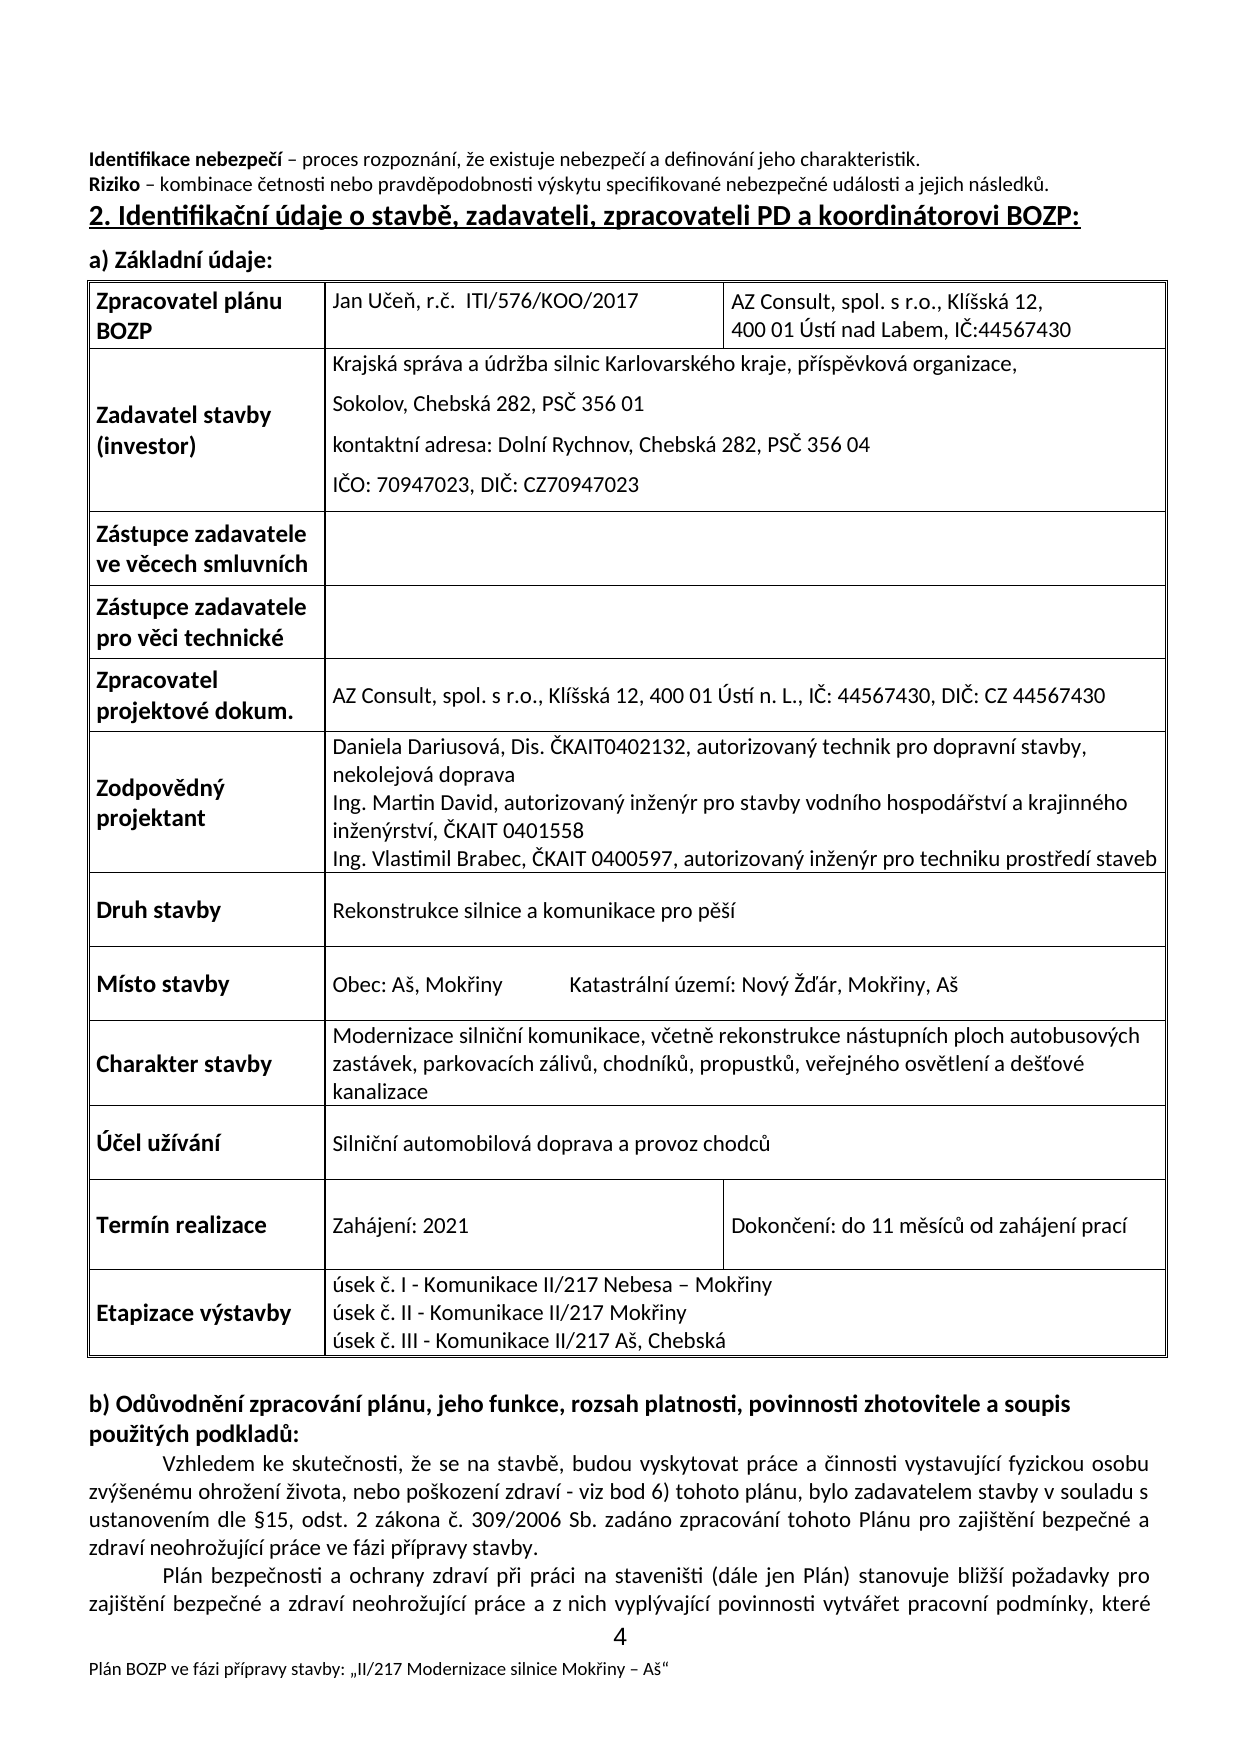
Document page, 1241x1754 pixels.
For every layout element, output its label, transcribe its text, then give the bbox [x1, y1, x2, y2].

table_cell Zadavatel stavby (investor) [90, 349, 324, 511]
table_cell úsek č. I - Komunikace II/217 Nebesa – Mokřiny úsek č. II - Komunikace II/217 Mokřiny úsek č. III - Komunikace II/217 Aš, Chebská [326, 1270, 1165, 1354]
table_cell Rekonstrukce silnice a komunikace pro pěší [326, 873, 1165, 946]
table_cell Silniční automobilová doprava a provoz chodců [326, 1106, 1165, 1179]
table_cell Daniela Dariusová, Dis. ČKAIT0402132, autorizovaný technik pro dopravní stavby, nekolejová doprava Ing. Martin David, autorizovaný inženýr pro stavby vodního hospodářství a krajinného inženýrství, ČKAIT 0401558 Ing. Vlastimil Brabec, ČKAIT 0400597, autorizovaný inženýr pro techniku prostředí staveb [326, 732, 1165, 872]
table_cell Etapizace výstavby [90, 1270, 324, 1354]
text Riziko – kombinace četnosti nebo pravděpodobnosti výskytu specifikované nebezpečné události a jejich následků. [89, 171, 1152, 197]
table_header AZ Consult, spol. s r.o., Klíšská 12, 400 01 Ústí nad Labem, IČ:44567430 [724, 283, 1165, 348]
table_cell Účel užívání [90, 1106, 324, 1179]
table_cell Zodpovědný projektant [90, 732, 324, 872]
table_cell Místo stavby [90, 947, 324, 1020]
table_cell [326, 586, 1165, 658]
list a) Základní údaje: [89, 245, 1152, 275]
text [89, 1561, 1152, 1617]
table_cell Obec: Aš, Mokřiny Katastrální území: Nový Žďár, Mokřiny, Aš [326, 947, 1165, 1020]
table_cell Druh stavby [90, 873, 324, 946]
table_cell Zástupce zadavatele pro věci technické [90, 586, 324, 658]
table_header Jan Učeň, r.č. ITI/576/KOO/2017 [326, 283, 723, 348]
table_cell Modernizace silniční komunikace, včetně rekonstrukce nástupních ploch autobusových zastávek, parkovacích zálivů, chodníků, propustků, veřejného osvětlení a dešťové kanalizace [326, 1021, 1165, 1105]
table_cell [326, 512, 1165, 584]
table_cell Dokončení: do 11 měsíců od zahájení prací [724, 1180, 1165, 1269]
table_cell Krajská správa a údržba silnic Karlovarského kraje, příspěvková organizace, Sokolov, Chebská 282, PSČ 356 01 kontaktní adresa: Dolní Rychnov, Chebská 282, PSČ 356 04 IČO: 70947023, DIČ: CZ70947023 [326, 349, 1165, 511]
table_cell Charakter stavby [90, 1021, 324, 1105]
table_cell AZ Consult, spol. s r.o., Klíšská 12, 400 01 Ústí n. L., IČ: 44567430, DIČ: CZ 44567430 [326, 659, 1165, 731]
text b) Odůvodnění zpracování plánu, jeho funkce, rozsah platnosti, povinnosti zhotovitele a soupis použitých podkladů: [89, 1388, 1152, 1449]
text 2. Identifikační údaje o stavbě, zadavateli, zpracovateli PD a koordinátorovi BOZP: [89, 197, 1152, 232]
text Vzhledem ke skutečnosti, že se na stavbě, budou vyskytovat práce a činnosti vystavující fyzickou osobu zvýšenému ohrožení života, nebo poškození zdraví - viz bod 6) tohoto plánu, bylo zadavatelem stavby v souladu s ustanovením dle §15, odst. 2 zákona č. 309/2006 Sb. zadáno zpracování tohoto Plánu pro zajištění bezpečné a zdraví neohrožující práce ve fázi přípravy stavby. [89, 1449, 1152, 1561]
text Identifikace nebezpečí – proces rozpoznání, že existuje nebezpečí a definování jeho charakteristik. [89, 146, 1152, 171]
table_cell Zahájení: 2021 [326, 1180, 723, 1269]
table_cell Zpracovatel projektové dokum. [90, 659, 324, 731]
table_cell Zástupce zadavatele ve věcech smluvních [90, 512, 324, 584]
table_header Zpracovatel plánu BOZP [90, 283, 324, 348]
table_cell Termín realizace [90, 1180, 324, 1269]
